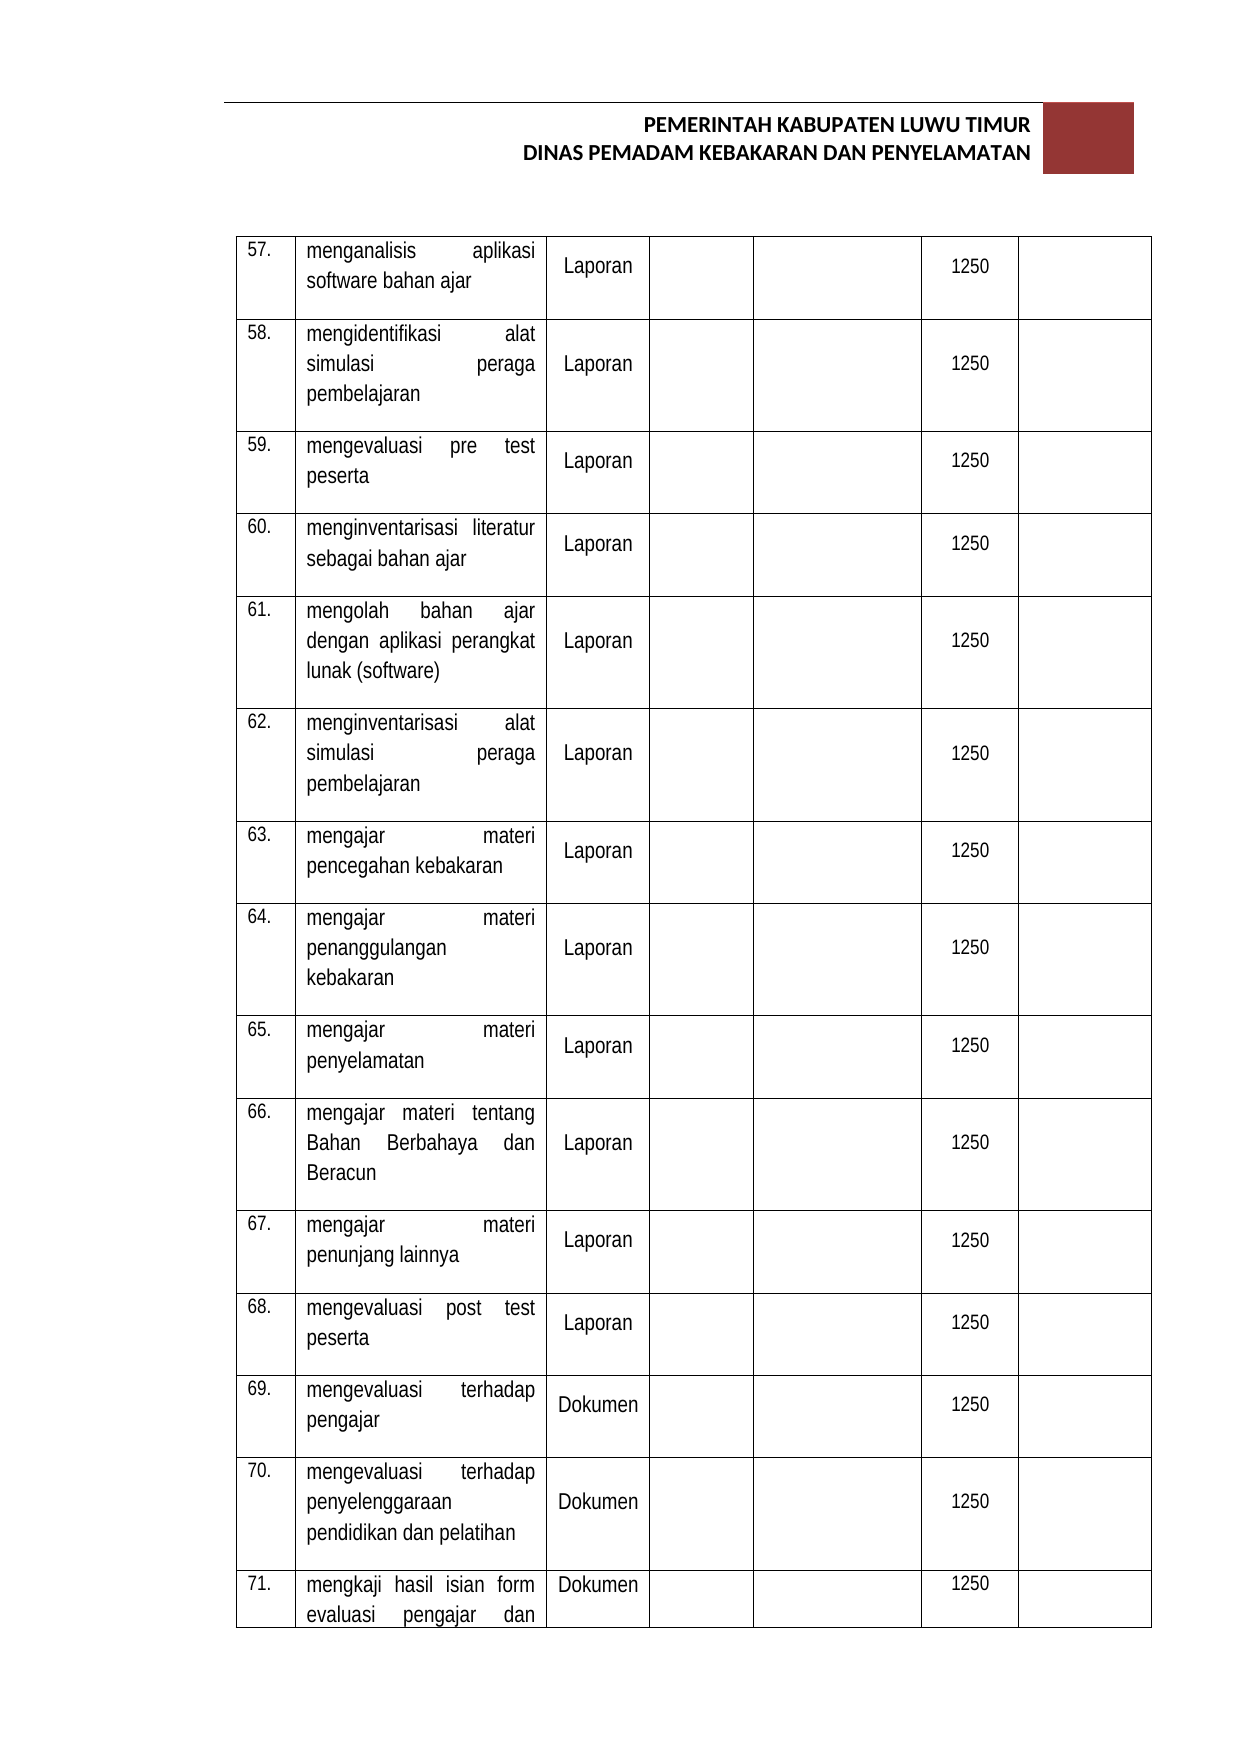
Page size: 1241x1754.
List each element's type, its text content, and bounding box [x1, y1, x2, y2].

table_cell Dokumen [547, 1376, 649, 1457]
table_cell [1019, 1016, 1151, 1098]
table_cell mengidentifikasi alat simulasi peraga pembelajaran [296, 320, 546, 431]
table_cell mengevaluasi terhadap penyelenggaraan pendidikan dan pelatihan [296, 1458, 546, 1569]
table_cell Laporan [547, 1099, 649, 1210]
table_cell [1019, 822, 1151, 903]
table_cell [1019, 1376, 1151, 1457]
table_cell [650, 1294, 753, 1375]
table_cell [754, 1571, 921, 1627]
table_cell [650, 432, 753, 513]
table_cell 1250 [922, 904, 1018, 1015]
table_cell Laporan [547, 320, 649, 431]
table_cell 60. [237, 514, 295, 596]
table_cell 69. [237, 1376, 295, 1457]
table_cell [754, 1376, 921, 1457]
table_cell [650, 1571, 753, 1627]
table_cell 1250 [922, 597, 1018, 708]
table_cell Dokumen [547, 1458, 649, 1569]
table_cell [296, 1571, 546, 1627]
table_cell 1250 [922, 1016, 1018, 1098]
table_cell 57. [237, 237, 295, 318]
table_cell [650, 904, 753, 1015]
table_cell Laporan [547, 597, 649, 708]
table_cell mengajar materi penyelamatan [296, 1016, 546, 1098]
table_cell 71. [237, 1571, 295, 1627]
table_cell mengajar materi tentang Bahan Berbahaya dan Beracun [296, 1099, 546, 1210]
table_cell Laporan [547, 237, 649, 318]
table_cell 1250 [922, 320, 1018, 431]
table_cell [650, 1211, 753, 1292]
table_cell [754, 1458, 921, 1569]
table_cell [1019, 320, 1151, 431]
table_cell [1019, 432, 1151, 513]
table_cell menginventarisasi literatur sebagai bahan ajar [296, 514, 546, 596]
table_cell [754, 1016, 921, 1098]
table_cell 1250 [922, 1458, 1018, 1569]
table_cell [754, 904, 921, 1015]
table_cell [754, 320, 921, 431]
table_cell Laporan [547, 514, 649, 596]
table_cell [1019, 1458, 1151, 1569]
table_cell 1250 [922, 1294, 1018, 1375]
table_cell 63. [237, 822, 295, 903]
table_cell 64. [237, 904, 295, 1015]
table_cell 1250 [922, 1571, 1018, 1627]
table_cell [650, 822, 753, 903]
table_cell [1019, 237, 1151, 318]
table_cell [754, 432, 921, 513]
table_cell 68. [237, 1294, 295, 1375]
table_cell Laporan [547, 822, 649, 903]
table_cell 58. [237, 320, 295, 431]
table_cell 1250 [922, 1099, 1018, 1210]
table_cell [754, 822, 921, 903]
table_cell mengajar materi pencegahan kebakaran [296, 822, 546, 903]
table_cell [754, 1211, 921, 1292]
table_cell Laporan [547, 709, 649, 821]
table_cell [1019, 514, 1151, 596]
table_cell 66. [237, 1099, 295, 1210]
table_cell [754, 514, 921, 596]
table_cell mengevaluasi terhadap pengajar [296, 1376, 546, 1457]
table_cell [650, 709, 753, 821]
table_cell 1250 [922, 1376, 1018, 1457]
table_cell [650, 597, 753, 708]
table_cell [650, 514, 753, 596]
table_cell [650, 320, 753, 431]
table_cell [650, 1099, 753, 1210]
table_cell 65. [237, 1016, 295, 1098]
table_cell [754, 237, 921, 318]
table_cell [650, 1016, 753, 1098]
table_cell [1019, 709, 1151, 821]
table_cell 70. [237, 1458, 295, 1569]
table_cell [754, 597, 921, 708]
table_cell [1019, 597, 1151, 708]
table_cell 61. [237, 597, 295, 708]
table_cell [1019, 1099, 1151, 1210]
table_cell [754, 1294, 921, 1375]
table_cell Laporan [547, 1294, 649, 1375]
table_cell 1250 [922, 432, 1018, 513]
table_cell 62. [237, 709, 295, 821]
table_cell [1019, 1571, 1151, 1627]
table_cell [650, 237, 753, 318]
table_cell [1019, 1211, 1151, 1292]
table_cell Dokumen [547, 1571, 649, 1627]
table_cell Laporan [547, 1211, 649, 1292]
table_cell menganalisis aplikasi software bahan ajar [296, 237, 546, 318]
table_cell [754, 1099, 921, 1210]
table_cell 67. [237, 1211, 295, 1292]
table_cell Laporan [547, 904, 649, 1015]
table_cell [650, 1376, 753, 1457]
table_cell Laporan [547, 432, 649, 513]
table_cell 1250 [922, 822, 1018, 903]
table_cell 1250 [922, 709, 1018, 821]
table_cell mengevaluasi pre test peserta [296, 432, 546, 513]
table_cell 1250 [922, 514, 1018, 596]
table_cell mengolah bahan ajar dengan aplikasi perangkat lunak (software) [296, 597, 546, 708]
table_cell [754, 709, 921, 821]
table_cell 1250 [922, 237, 1018, 318]
table_cell [1019, 1294, 1151, 1375]
table_cell [1019, 904, 1151, 1015]
table_cell mengevaluasi post test peserta [296, 1294, 546, 1375]
table_cell 1250 [922, 1211, 1018, 1292]
table_cell Laporan [547, 1016, 649, 1098]
table_cell [650, 1458, 753, 1569]
table_cell 59. [237, 432, 295, 513]
table_cell mengajar materi penanggulangan kebakaran [296, 904, 546, 1015]
table_cell menginventarisasi alat simulasi peraga pembelajaran [296, 709, 546, 821]
table_cell mengajar materi penunjang lainnya [296, 1211, 546, 1292]
